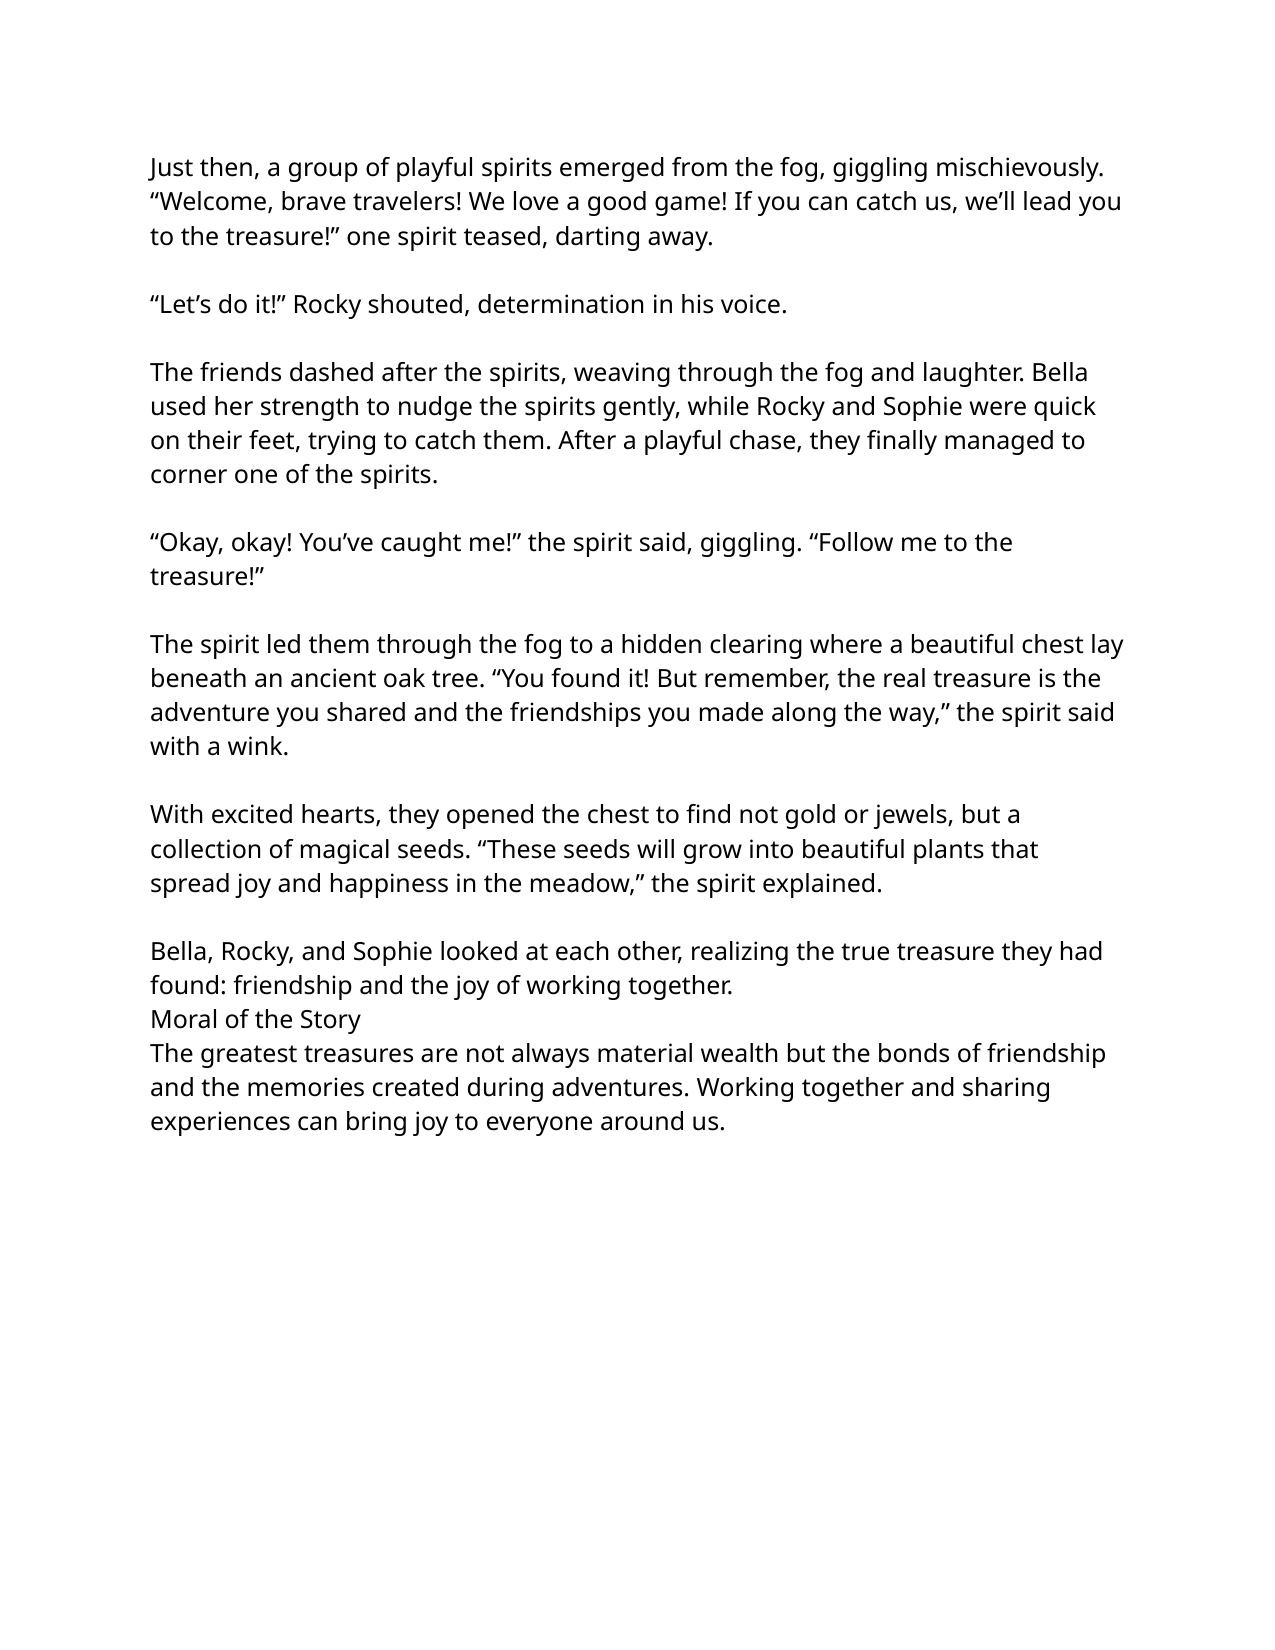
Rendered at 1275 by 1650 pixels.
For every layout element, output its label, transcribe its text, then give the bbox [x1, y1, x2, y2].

text The spirit led them through the fog to a hidden clearing where a beautiful chest lay beneath an ancient oak tree. “You found it! But remember, the real treasure is the adventure you shared and the friendships you made along the way,” the spirit said with a wink. [150, 627, 1125, 763]
text Bella, Rocky, and Sophie looked at each other, realizing the true treasure they had found: friendship and the joy of working together. [150, 933, 1125, 1002]
text With excited hearts, they opened the chest to find not gold or jewels, but a collection of magical seeds. “These seeds will grow into beautiful plants that spread joy and happiness in the meadow,” the spirit explained. [150, 797, 1125, 899]
text The friends dashed after the spirits, weaving through the fog and laughter. Bella used her strength to nudge the spirits gently, while Rocky and Sophie were quick on their feet, trying to catch them. After a playful chase, they finally managed to corner one of the spirits. [150, 354, 1125, 491]
text “Let’s do it!” Rocky shouted, determination in his voice. [150, 286, 1125, 320]
text Just then, a group of playful spirits emerged from the fog, giggling mischievously. “Welcome, brave travelers! We love a good game! If you can catch us, we’ll lead you to the treasure!” one spirit teased, darting away. [150, 150, 1125, 252]
text Moral of the Story [150, 1002, 1125, 1036]
text The greatest treasures are not always material wealth but the bonds of friendship and the memories created during adventures. Working together and sharing experiences can bring joy to everyone around us. [150, 1036, 1125, 1138]
text “Okay, okay! You’ve caught me!” the spirit said, giggling. “Follow me to the treasure!” [150, 525, 1125, 593]
